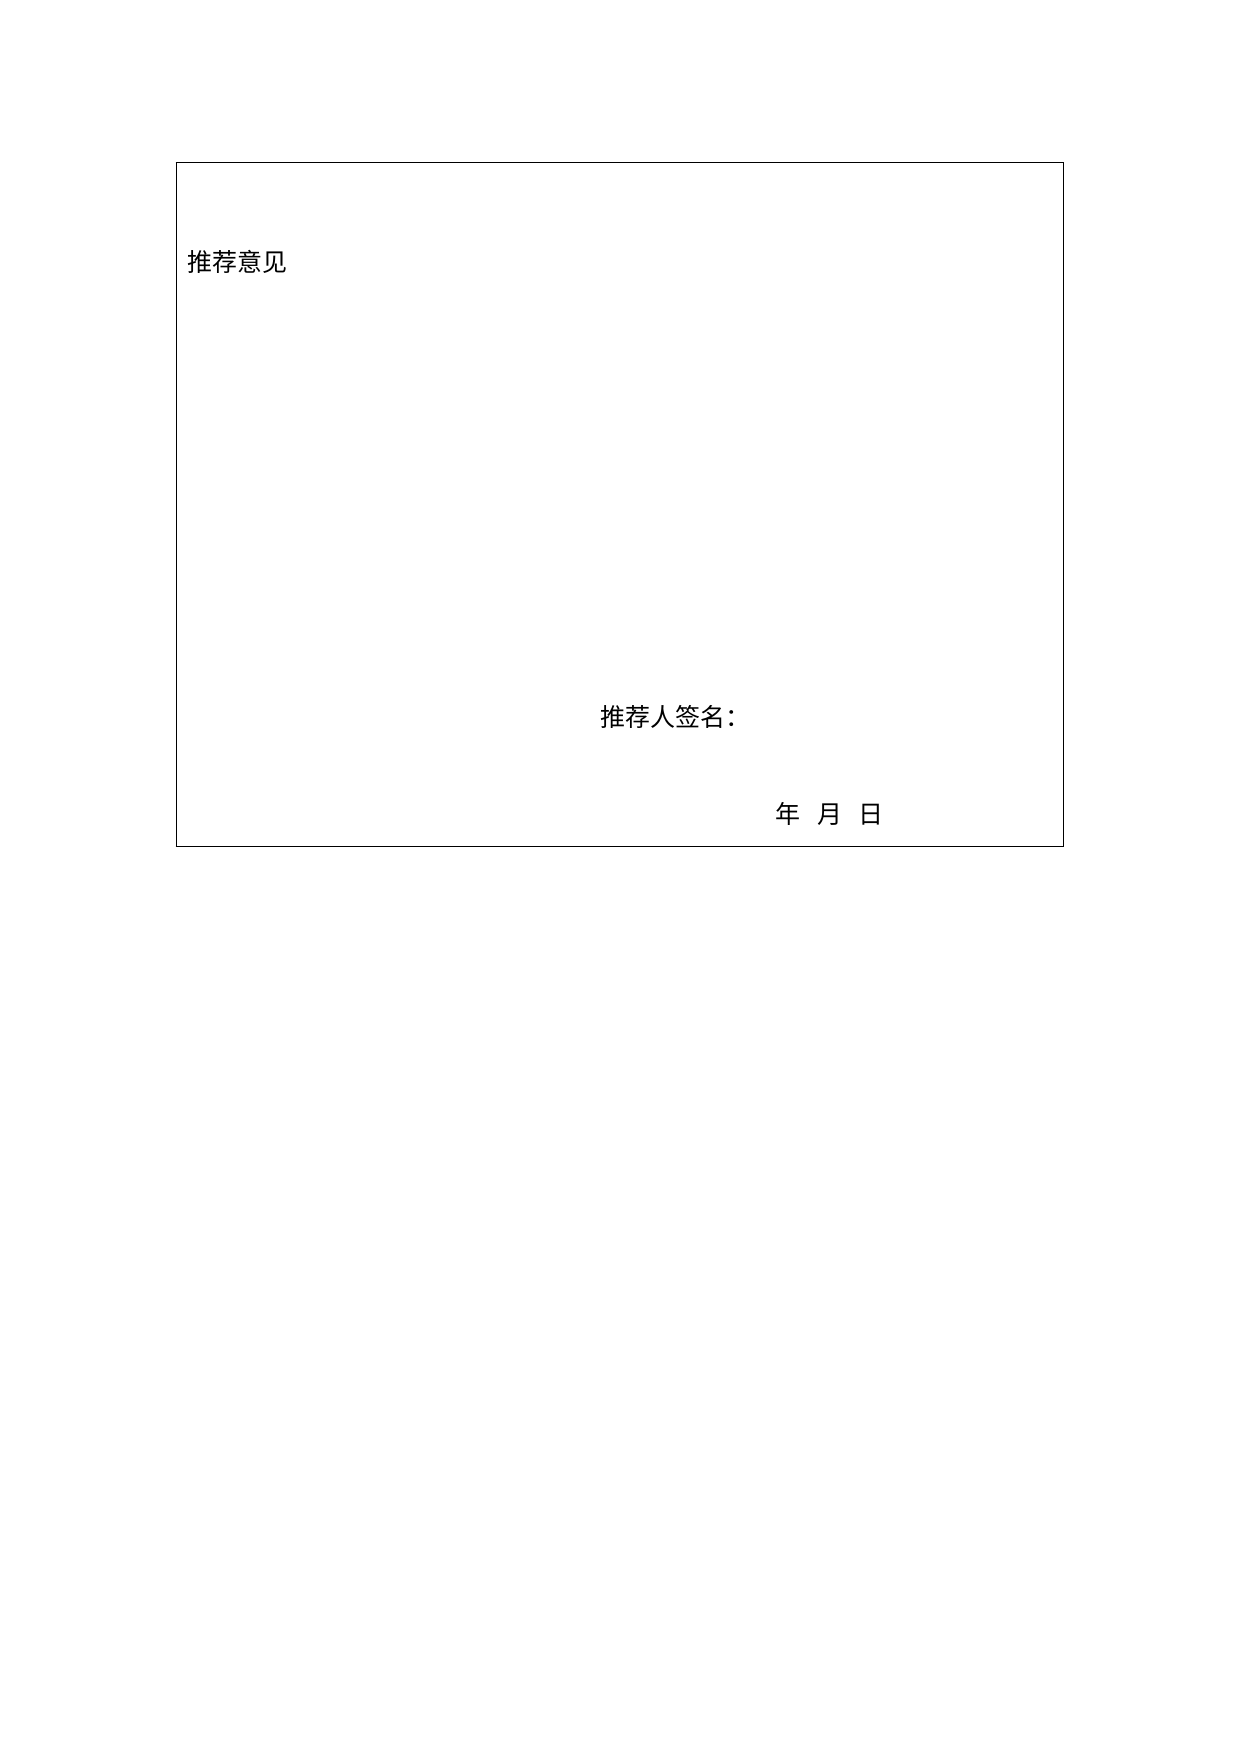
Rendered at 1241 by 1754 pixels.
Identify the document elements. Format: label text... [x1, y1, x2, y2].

table_cell 推荐意见 推荐人签名： 年 月 日 [177, 163, 1063, 846]
